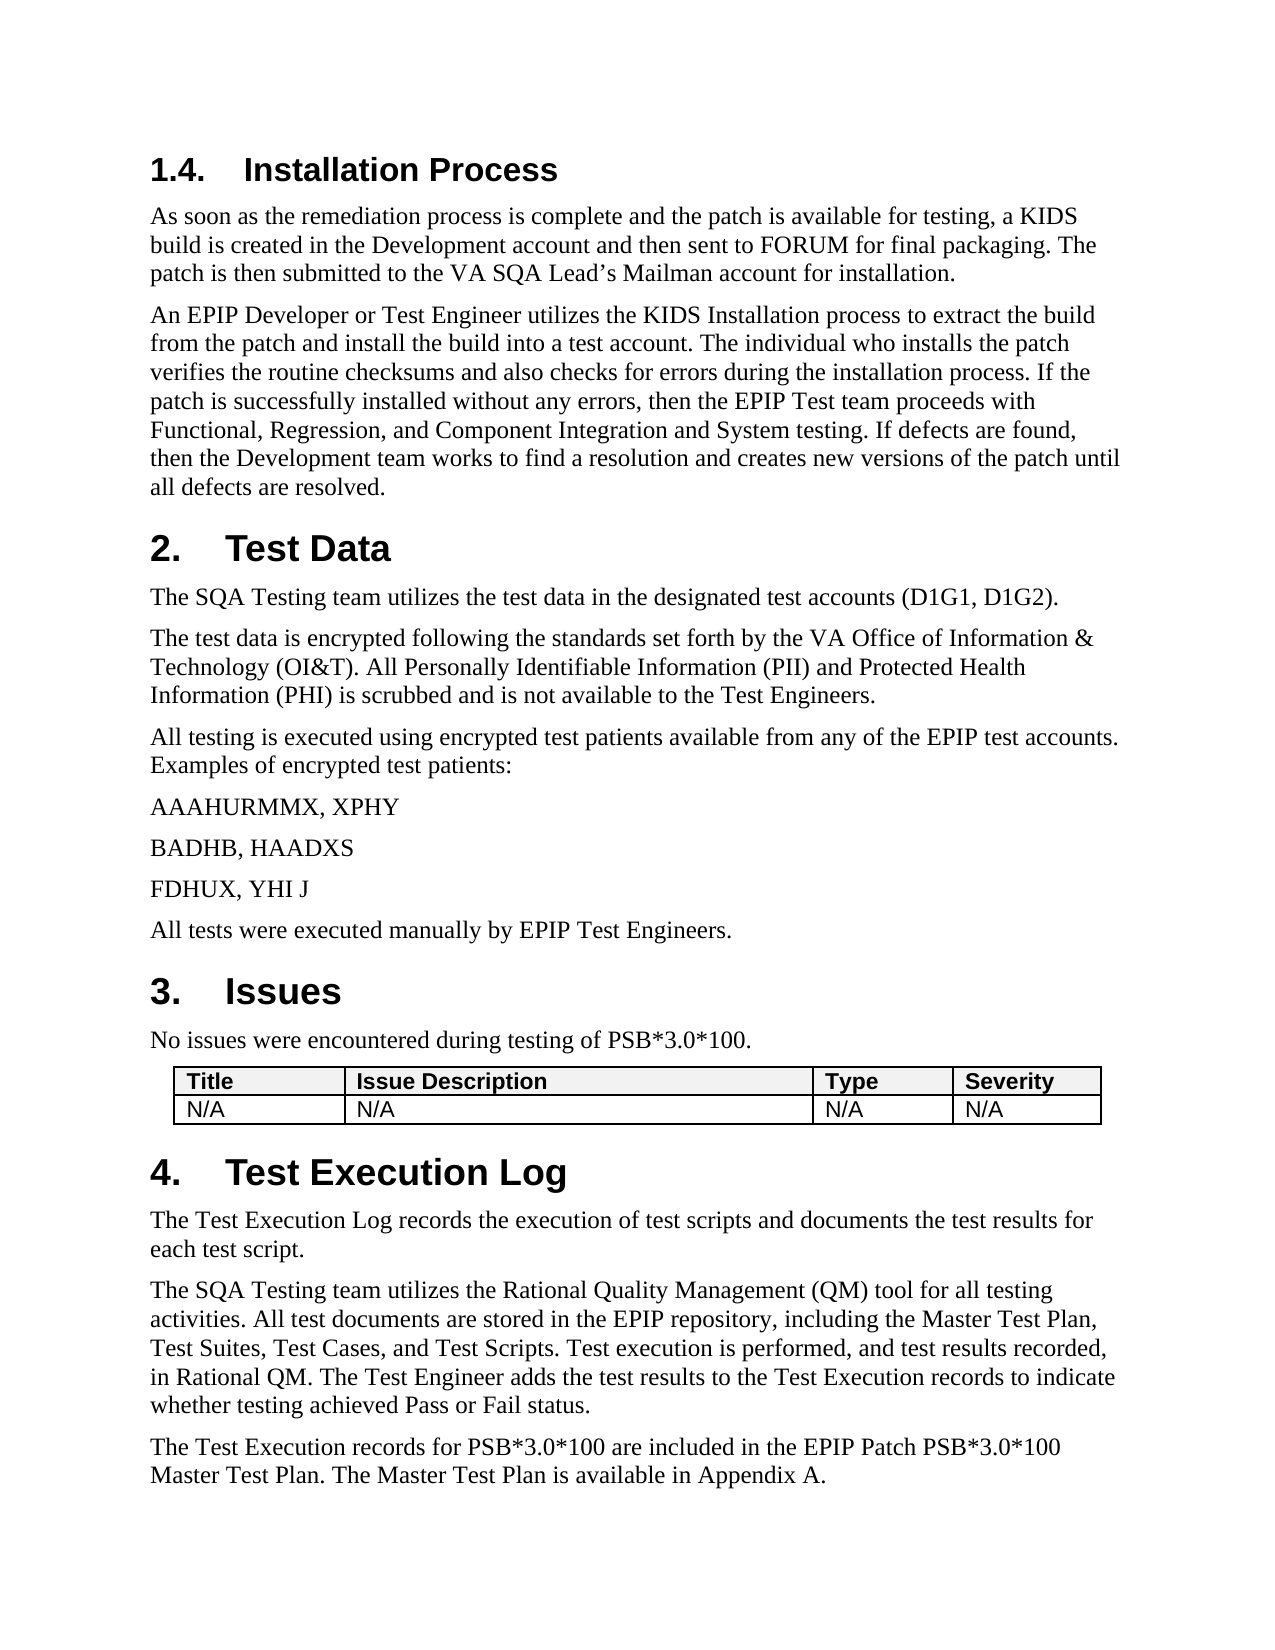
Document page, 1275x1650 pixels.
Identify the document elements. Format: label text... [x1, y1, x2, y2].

subtitle Installation Process [150, 150, 1125, 188]
text As soon as the remediation process is complete and the patch is available for testing, a KIDS build is created in the Development account and then sent to FORUM for final packaging. The patch is then submitted to the VA SQA Lead’s Mailman account for installation. [150, 201, 1125, 287]
table_header Issue Description [346, 1068, 812, 1094]
text The SQA Testing team utilizes the test data in the designated test accounts (D1G1, D1G2). [150, 582, 1125, 610]
text The test data is encrypted following the standards set forth by the VA Office of Information & Technology (OI&T). All Personally Identifiable Information (PII) and Protected Health Information (PHI) is scrubbed and is not available to the Test Engineers. [150, 623, 1125, 709]
table_header Type [814, 1068, 952, 1094]
subtitle Test Data [150, 526, 1125, 569]
text BADHB, HAADXS [150, 833, 1125, 862]
text FDHUX, YHI J [150, 874, 1125, 903]
table_cell N/A [814, 1096, 952, 1123]
text All testing is executed using encrypted test patients available from any of the EPIP test accounts. Examples of encrypted test patients: [150, 722, 1125, 779]
text AAAHURMMX, XPHY [150, 792, 1125, 820]
text No issues were encountered during testing of PSB*3.0*100. [150, 1025, 1125, 1053]
subtitle Issues [150, 969, 1125, 1012]
table_cell N/A [954, 1096, 1100, 1123]
text The Test Execution Log records the execution of test scripts and documents the test results for each test script. [150, 1206, 1125, 1263]
table_header Severity [954, 1068, 1100, 1094]
table_header Title [175, 1068, 344, 1094]
table_cell N/A [175, 1096, 344, 1123]
table_cell N/A [346, 1096, 812, 1123]
subtitle Test Execution Log [150, 1150, 1125, 1193]
text The SQA Testing team utilizes the Rational Quality Management (QM) tool for all testing activities. All test documents are stored in the EPIP repository, including the Master Test Plan, Test Suites, Test Cases, and Test Scripts. Test execution is performed, and test results recorded, in Rational QM. The Test Engineer adds the test results to the Test Execution records to indicate whether testing achieved Pass or Fail status. [150, 1276, 1125, 1419]
text All tests were executed manually by EPIP Test Engineers. [150, 915, 1125, 944]
text An EPIP Developer or Test Engineer utilizes the KIDS Installation process to extract the build from the patch and install the build into a test account. The individual who installs the patch verifies the routine checksums and also checks for errors during the installation process. If the patch is successfully installed without any errors, then the EPIP Test team proceeds with Functional, Regression, and Component Integration and System testing. If defects are found, then the Development team works to find a resolution and creates new versions of the patch until all defects are resolved. [150, 300, 1125, 501]
text The Test Execution records for PSB*3.0*100 are included in the EPIP Patch PSB*3.0*100 Master Test Plan. The Master Test Plan is available in Appendix A. [150, 1432, 1125, 1489]
